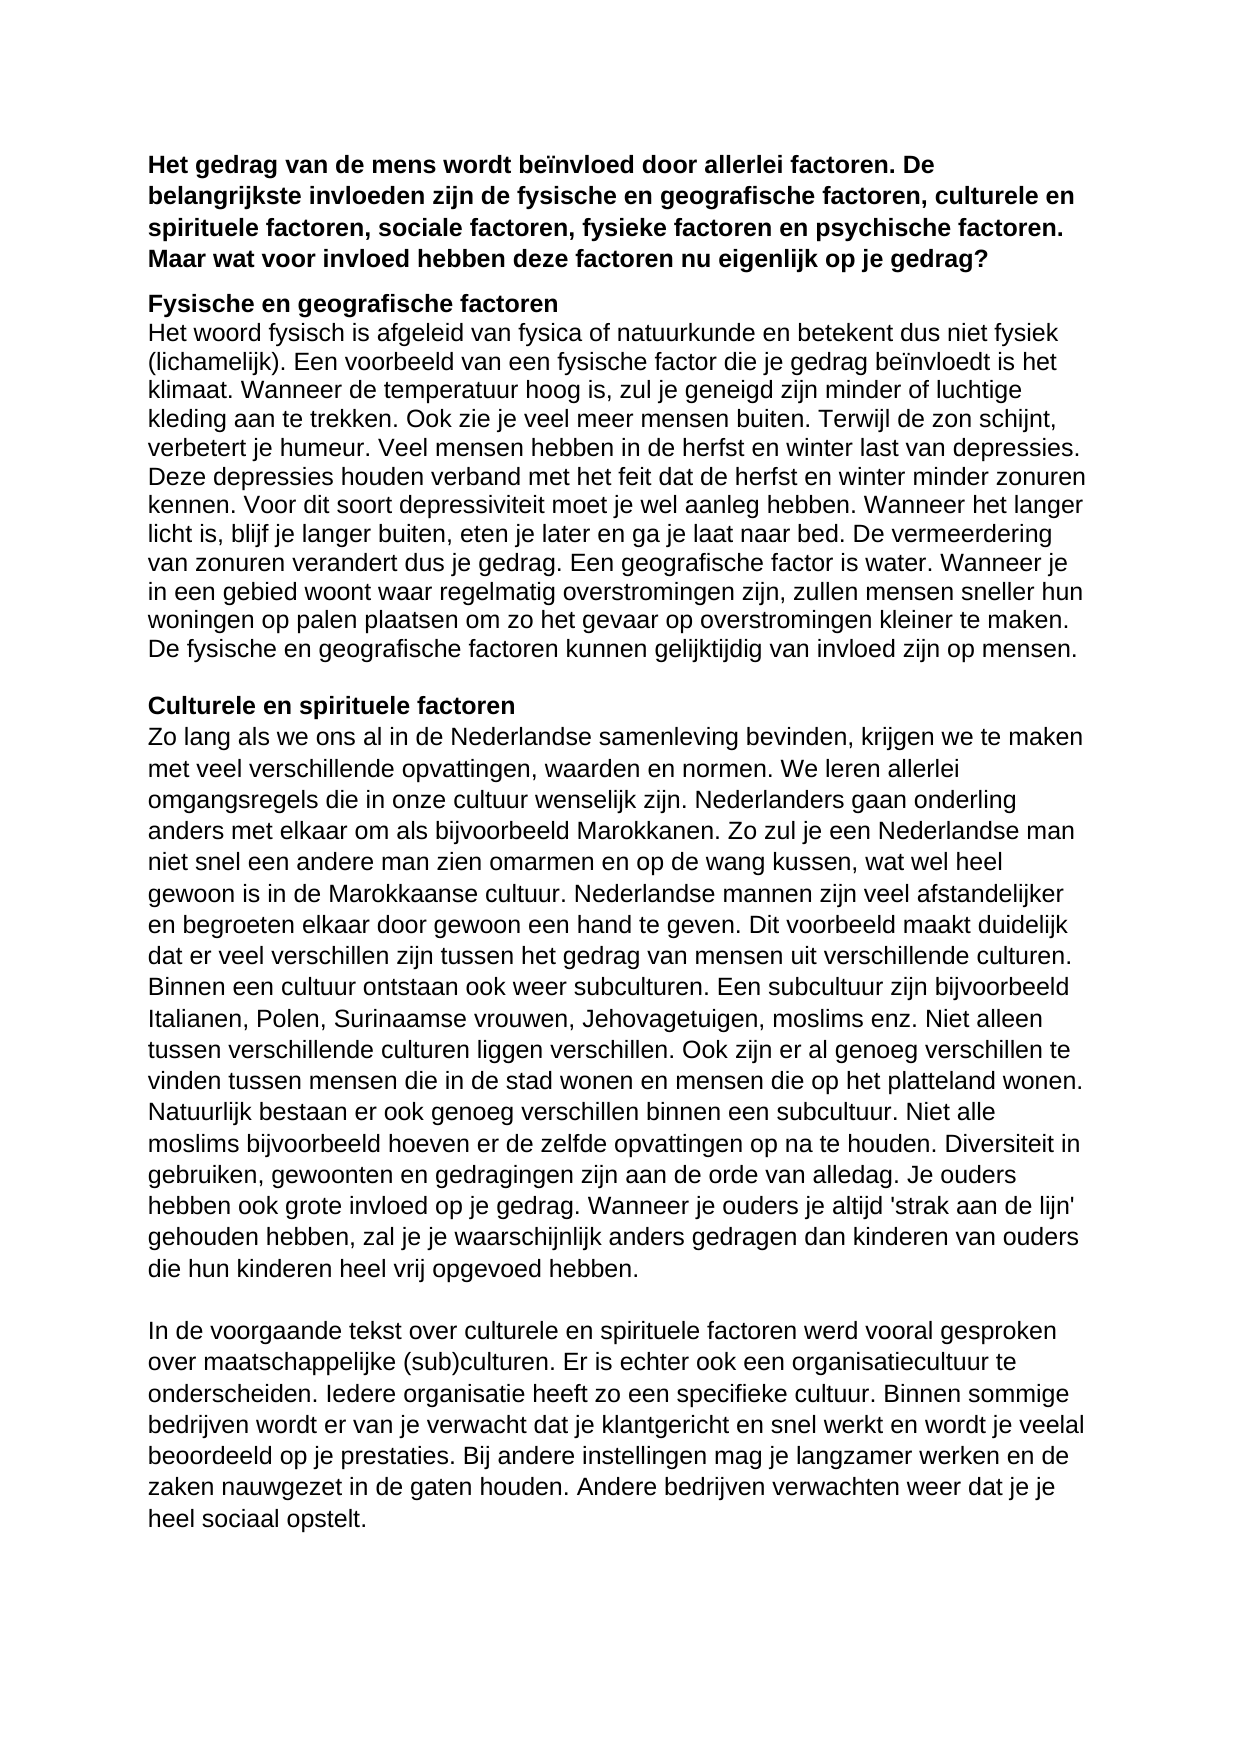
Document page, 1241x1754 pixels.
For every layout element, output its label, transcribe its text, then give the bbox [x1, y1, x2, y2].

text Fysische en geografische factoren [148, 289, 1093, 318]
text Culturele en spirituele factoren [148, 691, 1093, 720]
text Zo lang als we ons al in de Nederlandse samenleving bevinden, krijgen we te maken met veel verschillende opvattingen, waarden en normen. We leren allerlei omgangsregels die in onze cultuur wenselijk zijn. Nederlanders gaan onderling anders met elkaar om als bijvoorbeeld Marokkanen. Zo zul je een Nederlandse man niet snel een andere man zien omarmen en op de wang kussen, wat wel heel gewoon is in de Marokkaanse cultuur. Nederlandse mannen zijn veel afstandelijker en begroeten elkaar door gewoon een hand te geven. Dit voorbeeld maakt duidelijk dat er veel verschillen zijn tussen het gedrag van mensen uit verschillende culturen. Binnen een cultuur ontstaan ook weer subculturen. Een subcultuur zijn bijvoorbeeld Italianen, Polen, Surinaamse vrouwen, Jehovagetuigen, moslims enz. Niet alleen tussen verschillende culturen liggen verschillen. Ook zijn er al genoeg verschillen te vinden tussen mensen die in de stad wonen en mensen die op het platteland wonen. Natuurlijk bestaan er ook genoeg verschillen binnen een subcultuur. Niet alle moslims bijvoorbeeld hoeven er de zelfde opvattingen op na te houden. Diversiteit in gebruiken, gewoonten en gedragingen zijn aan de orde van alledag. Je ouders hebben ook grote invloed op je gedrag. Wanneer je ouders je altijd 'strak aan de lijn' gehouden hebben, zal je je waarschijnlijk anders gedragen dan kinderen van ouders die hun kinderen heel vrij opgevoed hebben. In de voorgaande tekst over culturele en spirituele factoren werd vooral gesproken over maatschappelijke (sub)culturen. Er is echter ook een organisatiecultuur te onderscheiden. Iedere organisatie heeft zo een specifieke cultuur. Binnen sommige bedrijven wordt er van je verwacht dat je klantgericht en snel werkt en wordt je veelal beoordeeld op je prestaties. Bij andere instellingen mag je langzamer werken en de zaken nauwgezet in de gaten houden. Andere bedrijven verwachten weer dat je je heel sociaal opstelt. [148, 720, 1093, 1532]
text Het woord fysisch is afgeleid van fysica of natuurkunde en betekent dus niet fysiek (lichamelijk). Een voorbeeld van een fysische factor die je gedrag beïnvloedt is het klimaat. Wanneer de temperatuur hoog is, zul je geneigd zijn minder of luchtige kleding aan te trekken. Ook zie je veel meer mensen buiten. Terwijl de zon schijnt, verbetert je humeur. Veel mensen hebben in de herfst en winter last van depressies. Deze depressies houden verband met het feit dat de herfst en winter minder zonuren kennen. Voor dit soort depressiviteit moet je wel aanleg hebben. Wanneer het langer licht is, blijf je langer buiten, eten je later en ga je laat naar bed. De vermeerdering van zonuren verandert dus je gedrag. Een geografische factor is water. Wanneer je in een gebied woont waar regelmatig overstromingen zijn, zullen mensen sneller hun woningen op palen plaatsen om zo het gevaar op overstromingen kleiner te maken. De fysische en geografische factoren kunnen gelijktijdig van invloed zijn op mensen. [148, 318, 1093, 663]
text Het gedrag van de mens wordt beïnvloed door allerlei factoren. De belangrijkste invloeden zijn de fysische en geografische factoren, culturele en spirituele factoren, sociale factoren, fysieke factoren en psychische factoren. Maar wat voor invloed hebben deze factoren nu eigenlijk op je gedrag? [148, 148, 1093, 273]
